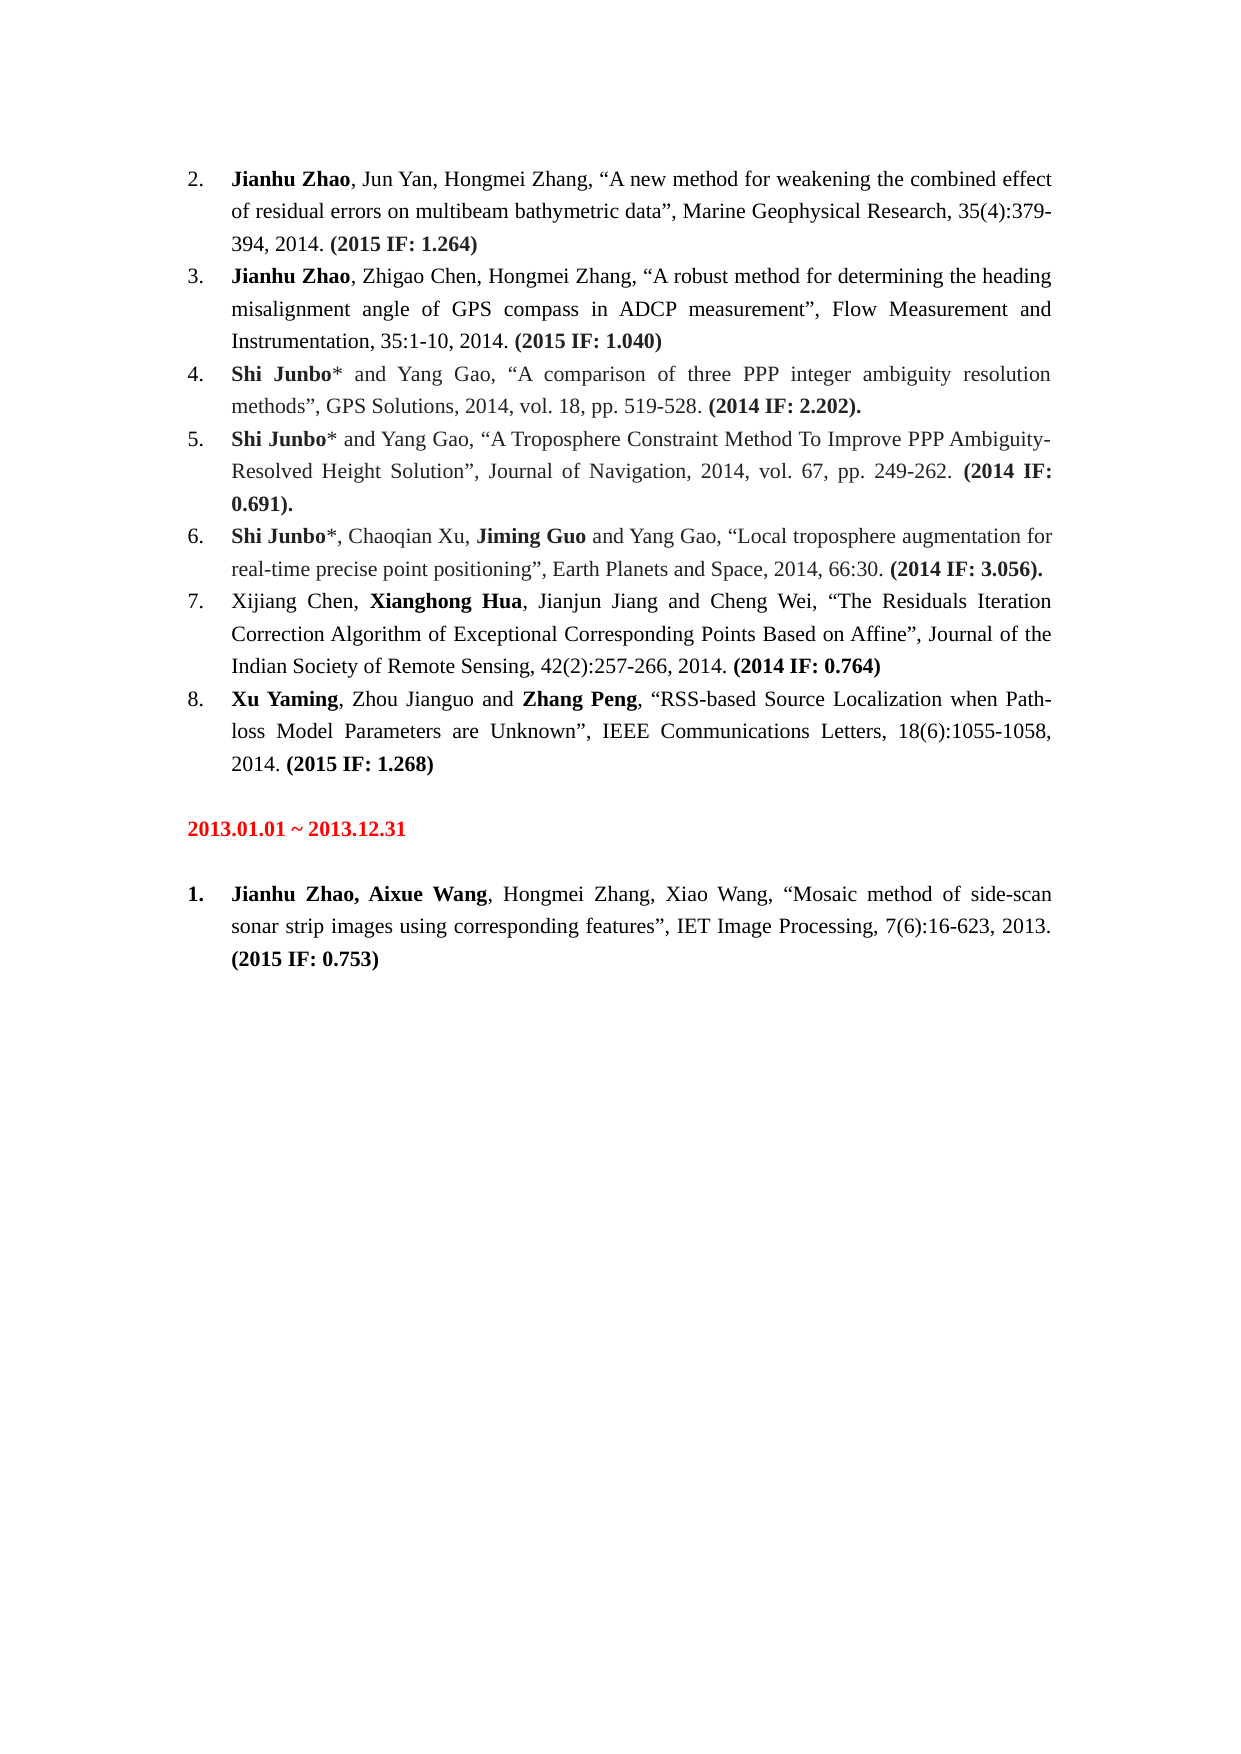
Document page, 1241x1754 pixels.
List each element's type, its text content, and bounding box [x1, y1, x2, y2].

list Jianhu Zhao, Aixue Wang, Hongmei Zhang, Xiao Wang, “Mosaic method of side-scan sonar strip images using corresponding features”, IET Image Processing, 7(6):16-623, 2013. (2015 IF: 0.753) [187, 877, 1053, 974]
list Shi Junbo* and Yang Gao, “A comparison of three PPP integer ambiguity resolution methods”, GPS Solutions, 2014, vol. 18, pp. 519-528. (2014 IF: 2.202). [187, 357, 1053, 422]
text 2013.01.01 ~ 2013.12.31 [187, 812, 1053, 844]
list Shi Junbo* and Yang Gao, “A Troposphere Constraint Method To Improve PPP Ambiguity-Resolved Height Solution”, Journal of Navigation, 2014, vol. 67, pp. 249-262. (2014 IF: 0.691). [187, 422, 1053, 519]
list Jianhu Zhao, Zhigao Chen, Hongmei Zhang, “A robust method for determining the heading misalignment angle of GPS compass in ADCP measurement”, Flow Measurement and Instrumentation, 35:1-10, 2014. (2015 IF: 1.040) [187, 259, 1053, 357]
list Xijiang Chen, Xianghong Hua, Jianjun Jiang and Cheng Wei, “The Residuals Iteration Correction Algorithm of Exceptional Corresponding Points Based on Affine”, Journal of the Indian Society of Remote Sensing, 42(2):257-266, 2014. (2014 IF: 0.764) [187, 584, 1053, 682]
list Jianhu Zhao, Jun Yan, Hongmei Zhang, “A new method for weakening the combined effect of residual errors on multibeam bathymetric data”, Marine Geophysical Research, 35(4):379-394, 2014. (2015 IF: 1.264) [187, 162, 1053, 259]
list Xu Yaming, Zhou Jianguo and Zhang Peng, “RSS-based Source Localization when Path-loss Model Parameters are Unknown”, IEEE Communications Letters, 18(6):1055-1058, 2014. (2015 IF: 1.268) [187, 682, 1053, 779]
list Shi Junbo*, Chaoqian Xu, Jiming Guo and Yang Gao, “Local troposphere augmentation for real-time precise point positioning”, Earth Planets and Space, 2014, 66:30. (2014 IF: 3.056). [187, 519, 1053, 584]
